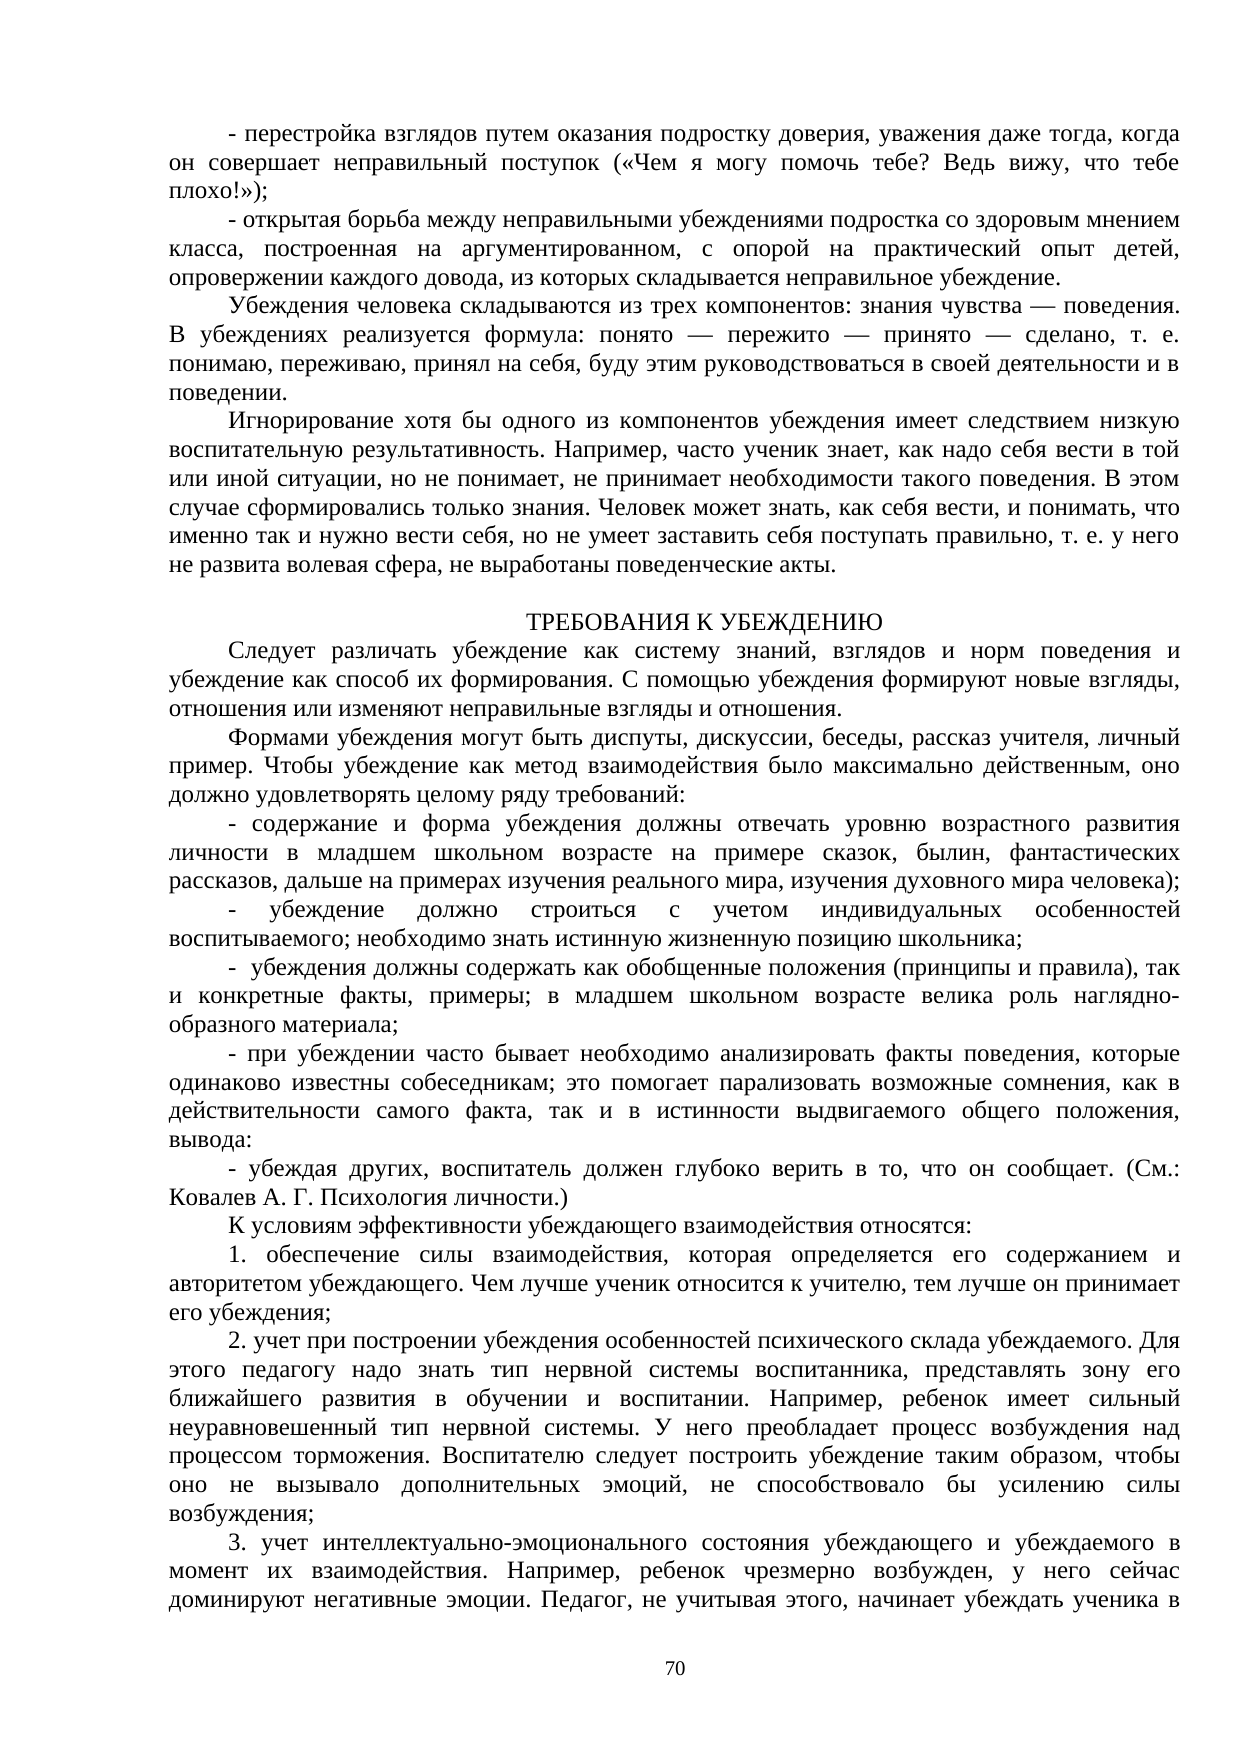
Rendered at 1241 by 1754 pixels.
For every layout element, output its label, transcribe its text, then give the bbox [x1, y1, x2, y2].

text Следует различать убеждение как систему знаний, взглядов и норм поведения и убеждение как способ их формирования. С помощью убеждения формируют новые взгляды, отношения или изменяют неправильные взгляды и отношения. [169, 636, 1181, 722]
text - при убеждении часто бывает необходимо анализировать факты поведения, которые одинаково известны собеседникам; это помогает парализовать возможные сомнения, как в действительности самого факта, так и в истинности выдвигаемого общего положения, вывода: [169, 1038, 1181, 1153]
text - убеждая других, воспитатель должен глубоко верить в то, что он сообщает. (См.: Ковалев А. Г. Психология личности.) [169, 1153, 1181, 1211]
text - содержание и форма убеждения должны отвечать уровню возрастного развития личности в младшем школьном возрасте на примере сказок, былин, фантастических рассказов, дальше на примерах изучения реального мира, изучения духовного мира человека); [169, 808, 1181, 894]
text - перестройка взглядов путем оказания подростку доверия, уважения даже тогда, когда он совершает неправильный поступок («Чем я могу помочь тебе? Ведь вижу, что тебе плохо!»); [169, 118, 1181, 204]
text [169, 1527, 1181, 1613]
text Формами убеждения могут быть диспуты, дискуссии, беседы, рассказ учителя, личный пример. Чтобы убеждение как метод взаимодействия было максимально действенным, оно должно удовлетворять целому ряду требований: [169, 722, 1181, 808]
text - убеждение должно строиться с учетом индивидуальных особенностей воспитываемого; необходимо знать истинную жизненную позицию школьника; [169, 894, 1181, 952]
text - открытая борьба между неправильными убеждениями подростка со здоровым мнением класса, построенная на аргументированном, с опорой на практический опыт детей, опровержении каждого довода, из которых складывается неправильное убеждение. [169, 204, 1181, 291]
text Игнорирование хотя бы одного из компонентов убеждения имеет следствием низкую воспитательную результативность. Например, часто ученик знает, как надо себя вести в той или иной ситуации, но не понимает, не принимает необходимости такого поведения. В этом случае сформировались только знания. Человек может знать, как себя вести, и понимать, что именно так и нужно вести себя, но не умеет заставить себя поступать правильно, т. е. у него не развита волевая сфера, не выработаны поведенческие акты. [169, 406, 1181, 578]
text - убеждения должны содержать как обобщенные положения (принципы и правила), так и конкретные факты, примеры; в младшем школьном возрасте велика роль наглядно-образного материала; [169, 952, 1181, 1038]
text 2. учет при построении убеждения особенностей психического склада убеждаемого. Для этого педагогу надо знать тип нервной системы воспитанника, представлять зону его ближайшего развития в обучении и воспитании. Например, ребенок имеет сильный неуравновешенный тип нервной системы. У него преобладает процесс возбуждения над процессом торможения. Воспитателю следует построить убеждение таким образом, чтобы оно не вызывало дополнительных эмоций, не способствовало бы усилению силы возбуждения; [169, 1326, 1181, 1527]
text 1. обеспечение силы взаимодействия, которая определяется его содержанием и авторитетом убеждающего. Чем лучше ученик относится к учителю, тем лучше он принимает его убеждения; [169, 1239, 1181, 1326]
text ТРЕБОВАНИЯ К УБЕЖДЕНИЮ [169, 607, 1181, 636]
text Убеждения человека складываются из трех компонентов: знания чувства — поведения. В убеждениях реализуется формула: понято — пережито — принято — сделано, т. е. понимаю, переживаю, принял на себя, буду этим руководствоваться в своей деятельности и в поведении. [169, 291, 1181, 406]
text К условиям эффективности убеждающего взаимодействия относятся: [169, 1211, 1181, 1239]
